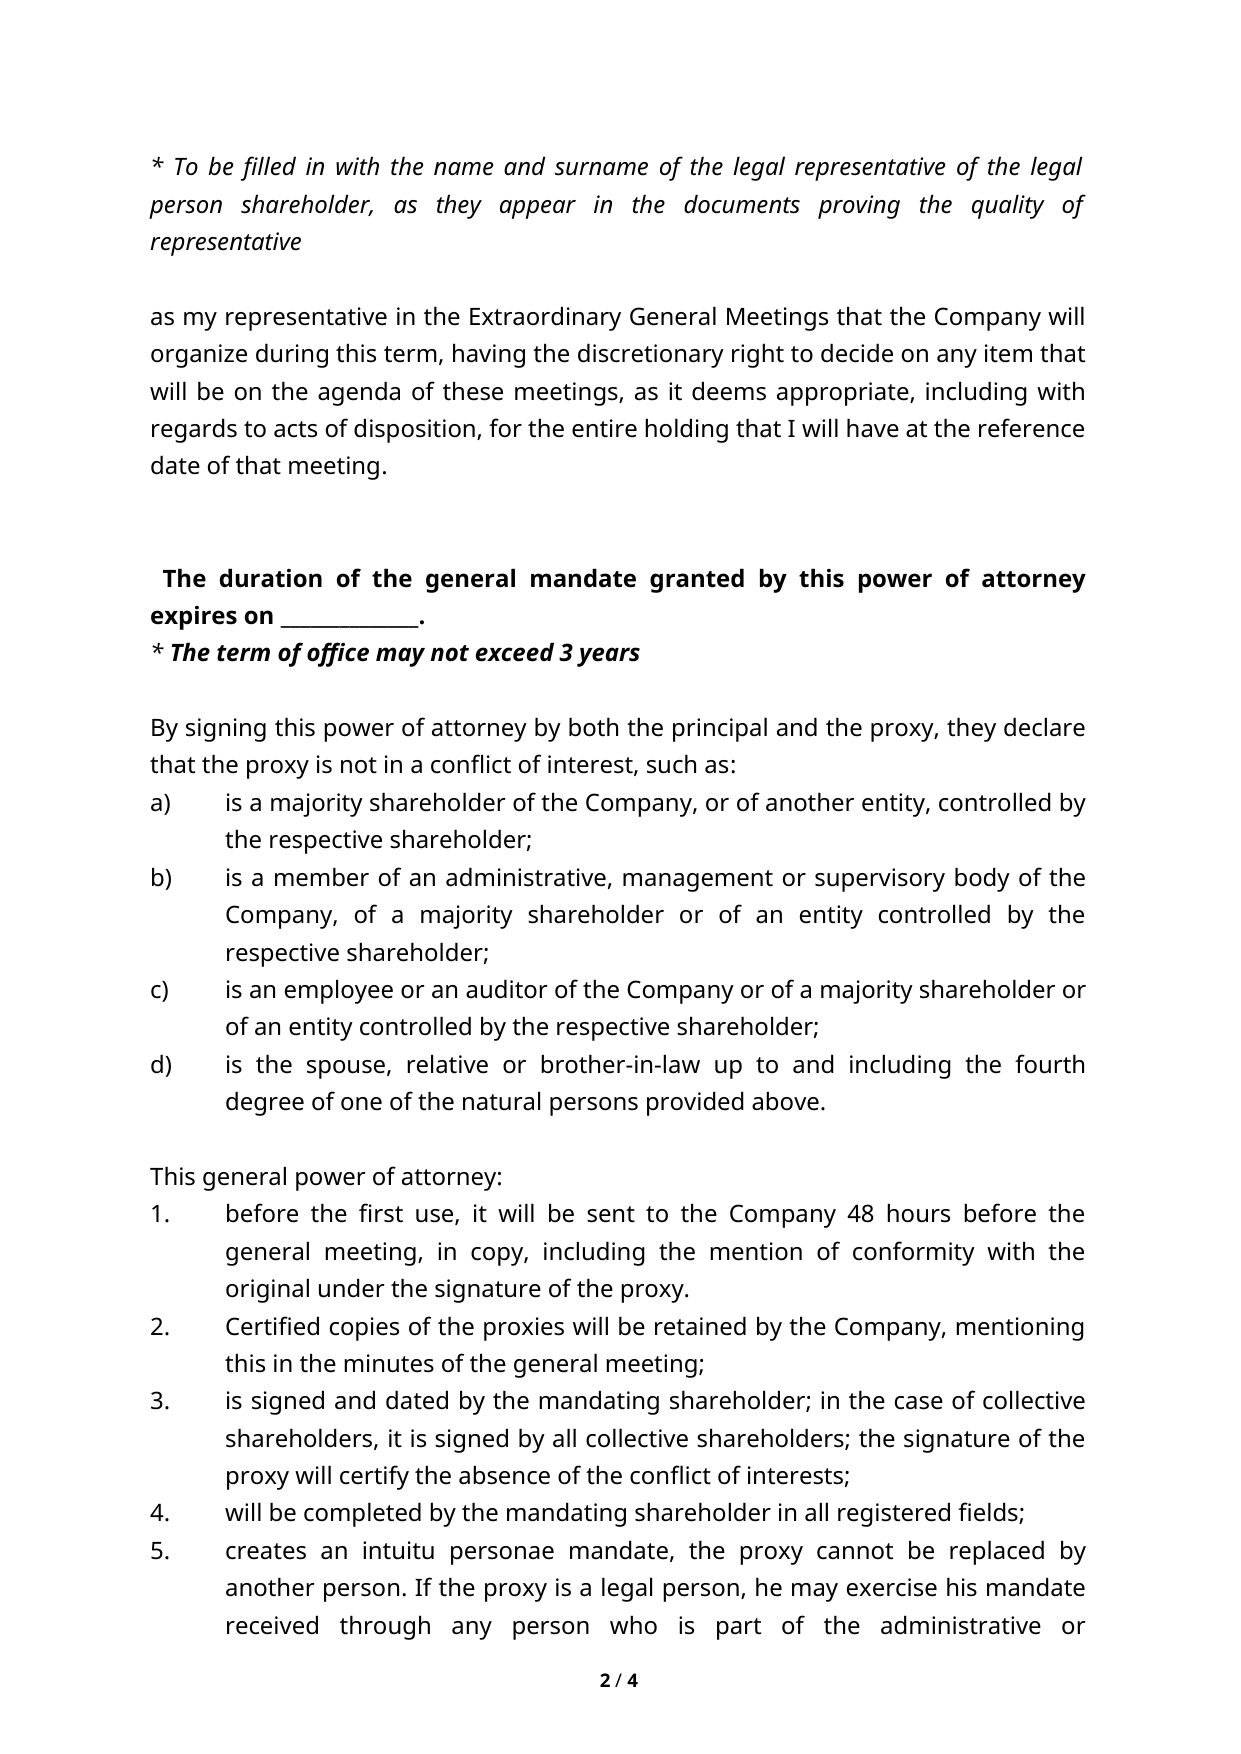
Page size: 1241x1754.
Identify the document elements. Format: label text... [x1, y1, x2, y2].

list is a majority shareholder of the Company, or of another entity, controlled by the respective shareholder; [150, 786, 1087, 856]
text The duration of the general mandate granted by this power of attorney expires on ______________. [150, 561, 1087, 631]
text By signing this power of attorney by both the principal and the proxy, they declare that the proxy is not in a conflict of interest, such as: [150, 711, 1087, 781]
list is an employee or an auditor of the Company or of a majority shareholder or of an entity controlled by the respective shareholder; [150, 973, 1087, 1043]
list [150, 1534, 1087, 1641]
list is signed and dated by the mandating shareholder; in the case of collective shareholders, it is signed by all collective shareholders; the signature of the proxy will certify the absence of the conflict of interests; [150, 1384, 1087, 1491]
text * To be filled in with the name and surname of the legal representative of the legal person shareholder, as they appear in the documents proving the quality of representative [150, 150, 1087, 257]
text as my representative in the Extraordinary General Meetings that the Company will organize during this term, having the discretionary right to decide on any item that will be on the agenda of these meetings, as it deems appropriate, including with regards to acts of disposition, for the entire holding that I will have at the reference date of that meeting. [150, 299, 1087, 482]
list will be completed by the mandating shareholder in all registered fields; [150, 1496, 1087, 1529]
list is the spouse, relative or brother-in-law up to and including the fourth degree of one of the natural persons provided above. [150, 1047, 1087, 1117]
text * The term of office may not exceed 3 years [150, 636, 1087, 669]
text This general power of attorney: [150, 1160, 1087, 1192]
list Certified copies of the proxies will be retained by the Company, mentioning this in the minutes of the general meeting; [150, 1309, 1087, 1379]
list is a member of an administrative, management or supervisory body of the Company, of a majority shareholder or of an entity controlled by the respective shareholder; [150, 861, 1087, 968]
list before the first use, it will be sent to the Company 48 hours before the general meeting, in copy, including the mention of conformity with the original under the signature of the proxy. [150, 1197, 1087, 1304]
